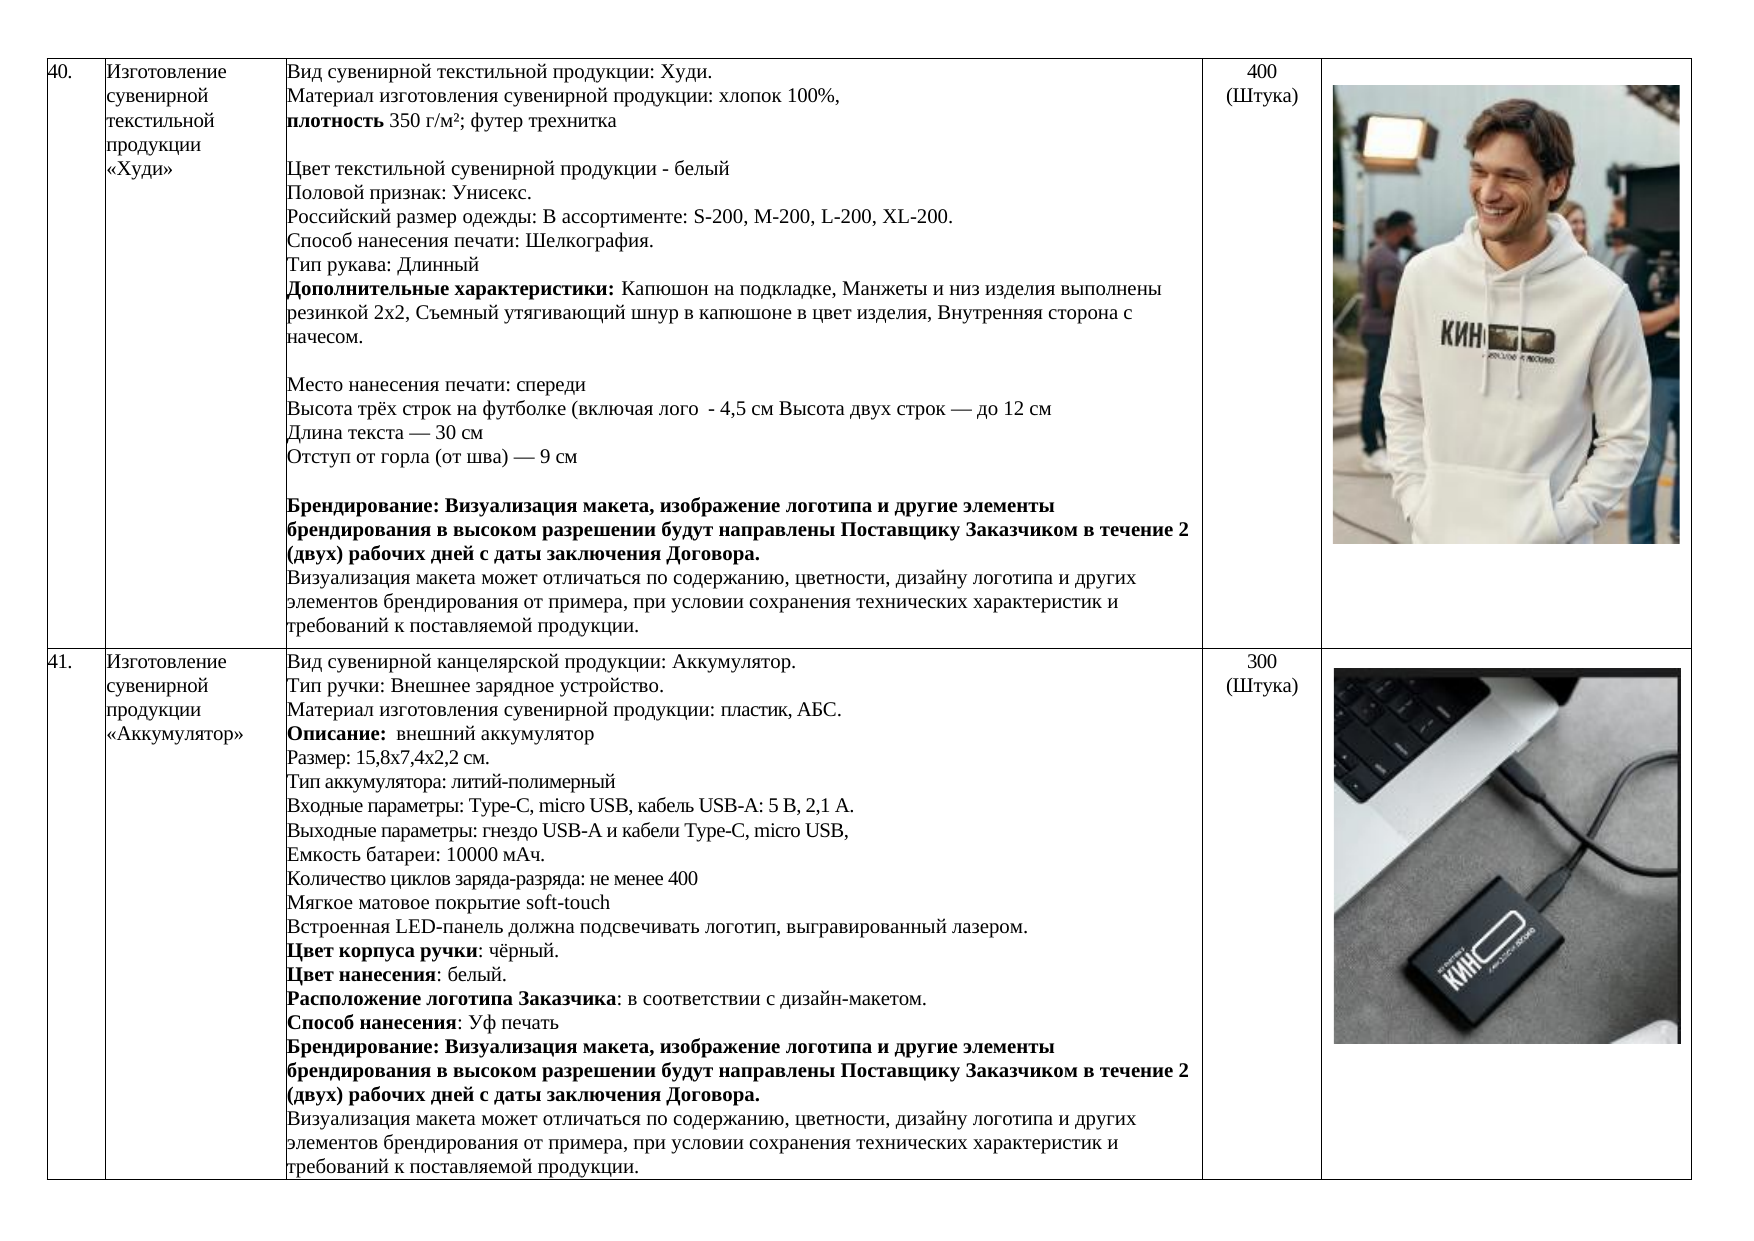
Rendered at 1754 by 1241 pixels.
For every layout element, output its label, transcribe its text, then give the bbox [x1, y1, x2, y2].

table_header 400 (Штука) [1203, 59, 1321, 648]
table_cell Изготовление сувенирной продукции «Аккумулятор» [106, 649, 286, 1178]
table_cell [1322, 649, 1691, 1178]
table_header [1322, 59, 1691, 648]
table_header 40. [48, 59, 105, 648]
table_cell 41. [48, 649, 105, 1178]
table_header Вид сувенирной текстильной продукции: Худи. Материал изготовления сувенирной продукции: хлопок 100%, плотность 350 г/м²; футер трехнитка Цвет текстильной сувенирной продукции - белый Половой признак: Унисекс. Российский размер одежды: В ассортименте: S-200, M-200, L-200, XL-200. Способ нанесения печати: Шелкография. Тип рукава: Длинный Дополнительные характеристики: Капюшон на подкладке, Манжеты и низ изделия выполнены резинкой 2х2, Съемный утягивающий шнур в капюшоне в цвет изделия, Внутренняя сторона с начесом. Место нанесения печати: спереди Высота трёх строк на футболке (включая лого - 4,5 см Высота двух строк — до 12 см Длина текста — 30 см Отступ от горла (от шва) — 9 см Брендирование: Визуализация макета, изображение логотипа и другие элементы брендирования в высоком разрешении будут направлены Поставщику Заказчиком в течение 2 (двух) рабочих дней с даты заключения Договора. Визуализация макета может отличаться по содержанию, цветности, дизайну логотипа и других элементов брендирования от примера, при условии сохранения технических характеристик и требований к поставляемой продукции. [287, 59, 1202, 648]
table_cell Вид сувенирной канцелярской продукции: Аккумулятор. Тип ручки: Внешнее зарядное устройство. Материал изготовления сувенирной продукции: пластик, АБС. Описание: внешний аккумулятор Размер: 15,8х7,4х2,2 см. Тип аккумулятора: литий-полимерный Входные параметры: Type-C, micro USB, кабель USB-A: 5 В, 2,1 A. Выходные параметры: гнездо USB-A и кабели Type-C, micro USB, Емкость батареи: 10000 мАч. Количество циклов заряда-разряда: не менее 400 Мягкое матовое покрытие soft-touch Встроенная LED-панель должна подсвечивать логотип, выгравированный лазером. Цвет корпуса ручки: чёрный. Цвет нанесения: белый. Расположение логотипа Заказчика: в соответствии с дизайн-макетом. Способ нанесения: Уф печать Брендирование: Визуализация макета, изображение логотипа и другие элементы брендирования в высоком разрешении будут направлены Поставщику Заказчиком в течение 2 (двух) рабочих дней с даты заключения Договора. Визуализация макета может отличаться по содержанию, цветности, дизайну логотипа и других элементов брендирования от примера, при условии сохранения технических характеристик и требований к поставляемой продукции. [287, 649, 1202, 1178]
table_header Изготовление сувенирной текстильной продукции «Худи» [106, 59, 286, 648]
table_cell 300 (Штука) [1203, 649, 1321, 1178]
picture [1333, 668, 1681, 1044]
picture [1332, 85, 1680, 544]
